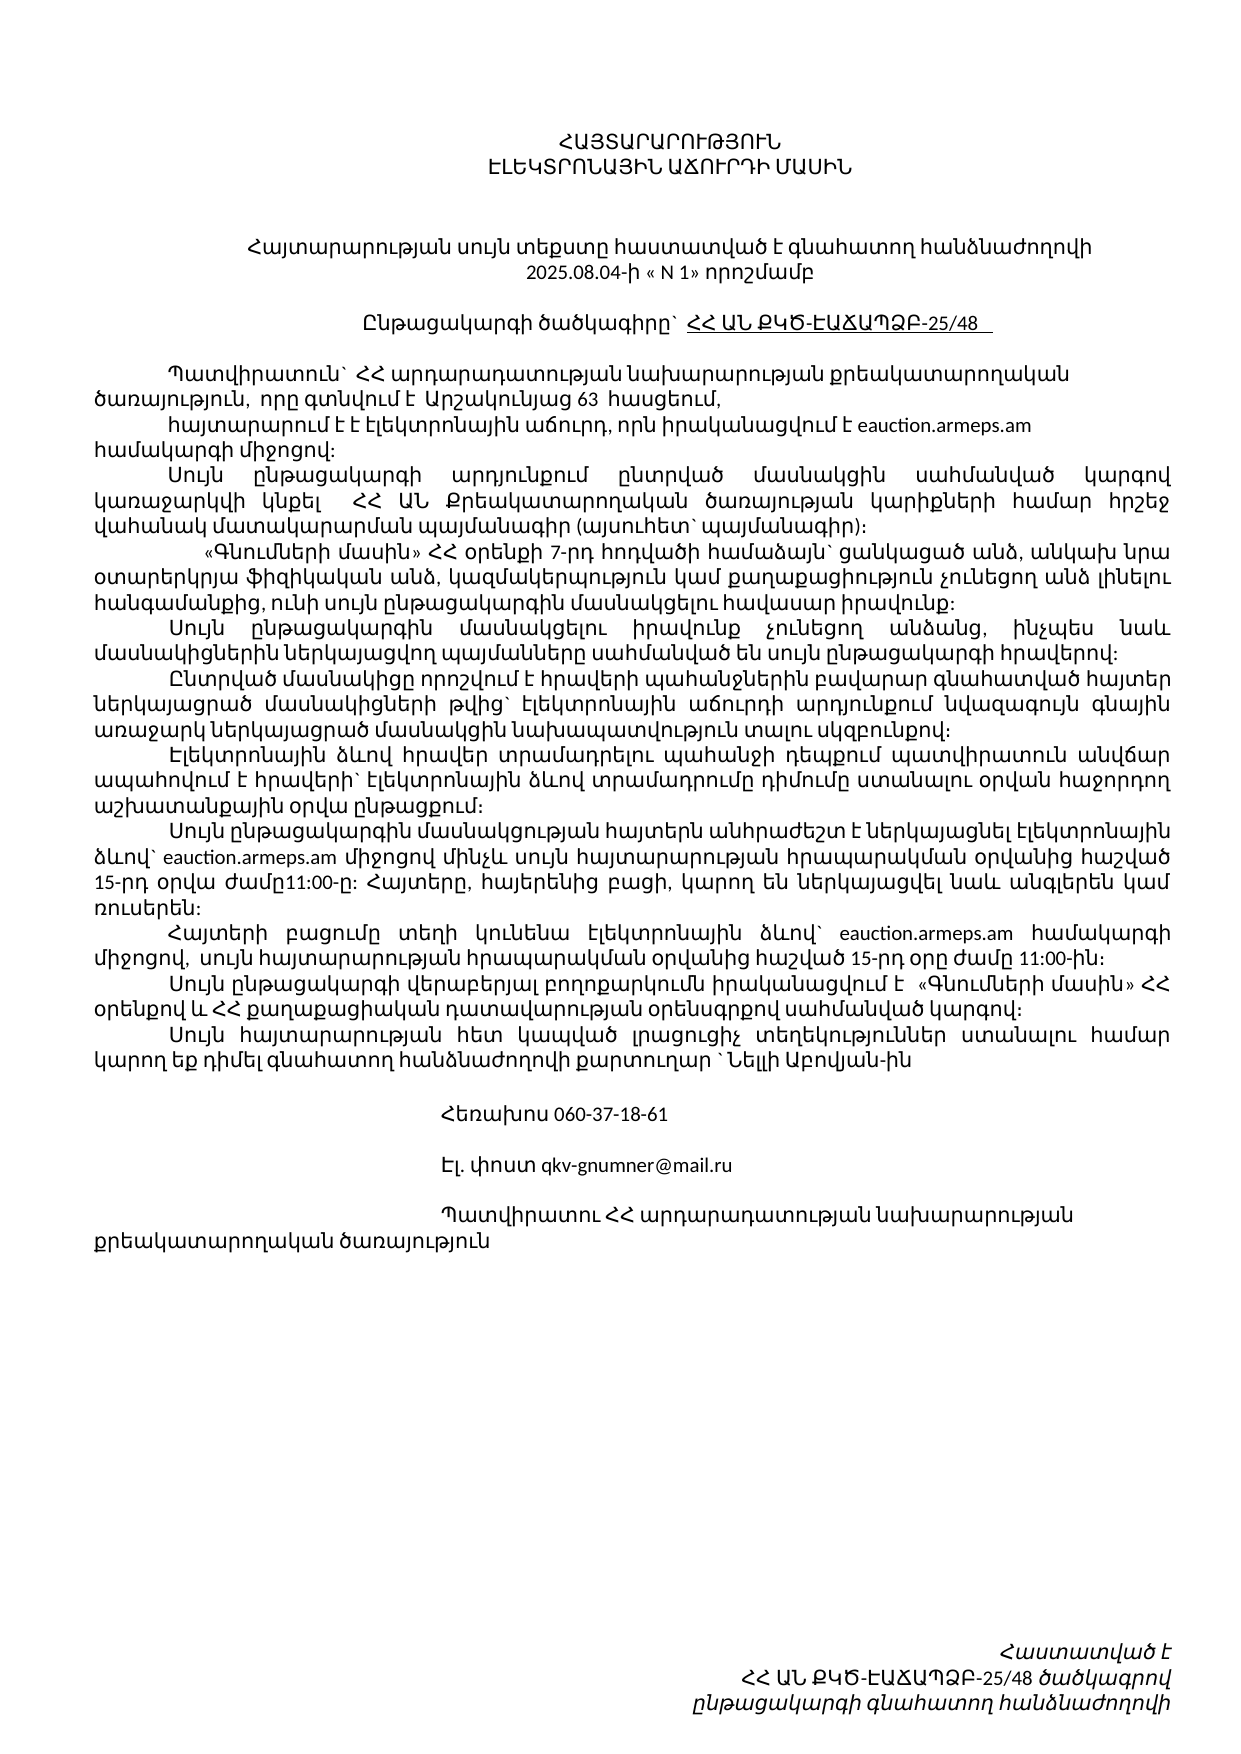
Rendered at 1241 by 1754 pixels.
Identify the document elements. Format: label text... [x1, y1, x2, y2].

text Պատվիրատու ՀՀ արդարադատության նախարարության քրեակատարողական ծառայություն [94, 1203, 1171, 1253]
text «Գնումների մասին» ՀՀ օրենքի 7-րդ հոդվածի համաձայն` ցանկացած անձ, անկախ նրա օտարերկրյա ֆիզիկական անձ, կազմակերպություն կամ քաղաքացիություն չունեցող անձ լինելու հանգամանքից, ունի սույն ընթացակարգին մասնակցելու հավասար իրավունք: [94, 539, 1171, 615]
text ընթացակարգի գնահատող հանձնաժողովի [94, 1690, 1171, 1716]
text Հաստատված է [94, 1639, 1171, 1665]
text ՀՀ ԱՆ ՔԿԾ-ԷԱՃԱՊՁԲ-25/48 ծածկագրով [94, 1665, 1171, 1690]
text հայտարարում է է էլեկտրոնային աճուրդ, որն իրականացվում է eauction.armeps.am համակարգի միջոցով: [94, 412, 1171, 463]
text Սույն ընթացակարգի արդյունքում ընտրված մասնակցին սահմանված կարգով կառաջարկվի կնքել ՀՀ ԱՆ Քրեակատարողական ծառայության կարիքների համար հրշեջ վահանակ մատակարարման պայմանագիր (այսուհետ` պայմանագիր)։ [94, 463, 1171, 539]
text Պատվիրատուն` ՀՀ արդարադատության նախարարության քրեակատարողական ծառայություն, որը գտնվում է Արշակունյաց 63 հասցեում, [94, 361, 1171, 412]
text Հեռախոս 060-37-18-61 [94, 1101, 1171, 1126]
text Ընտրված մասնակիցը որոշվում է հրավերի պահանջներին բավարար գնահատված հայտեր ներկայացրած մասնակիցների թվից` էլեկտրոնային աճուրդի արդյունքում նվազագույն գնային առաջարկ ներկայացրած մասնակցին նախապատվություն տալու սկզբունքով։ [94, 666, 1171, 742]
text Սույն ընթացակարգին մասնակցելու իրավունք չունեցող անձանց, ինչպես նաև մասնակիցներին ներկայացվող պայմանները սահմանված են սույն ընթացակարգի հրավերով: [94, 615, 1171, 666]
text Էլ. փոստ qkv-gnumner@mail.ru [94, 1152, 1171, 1177]
text Էլեկտրոնային ձևով հրավեր տրամադրելու պահանջի դեպքում պատվիրատուն անվճար ապահովում է հրավերի` էլեկտրոնային ձևով տրամադրումը դիմումը ստանալու օրվան հաջորդող աշխատանքային օրվա ընթացքում։ [94, 742, 1171, 818]
text Հայտերի բացումը տեղի կունենա էլեկտրոնային ձևով` eauction.armeps.am համակարգի միջոցով, սույն հայտարարության հրապարակման օրվանից հաշված 15-րդ օրը ժամը 11:00-ին։ [94, 920, 1171, 971]
text ԷԼԵԿՏՐՈՆԱՅԻՆ ԱՃՈՒՐԴԻ ՄԱՍԻՆ [94, 154, 1171, 180]
text Հայտարարության սույն տեքստը հաստատված է գնահատող հանձնաժողովի [94, 234, 1171, 259]
text 2025.08.04 -ի « N 1» որոշմամբ [94, 259, 1171, 285]
text Ընթացակարգի ծածկագիրը` ՀՀ ԱՆ ՔԿԾ-ԷԱՃԱՊՁԲ-25/48 [94, 310, 1171, 336]
text ՀԱՅՏԱՐԱՐՈՒԹՅՈՒՆ [94, 129, 1171, 154]
text Սույն ընթացակարգի վերաբերյալ բողոքարկումն իրականացվում է «Գնումների մասին» ՀՀ օրենքով և ՀՀ քաղաքացիական դատավարության օրենսգրքով սահմանված կարգով։ [94, 971, 1171, 1022]
text Սույն ընթացակարգին մասնակցության հայտերն անհրաժեշտ է ներկայացնել էլեկտրոնային ձևով` eauction.armeps.am միջոցով մինչև սույն հայտարարության հրապարակման օրվանից հաշված 15-րդ օրվա ժամը11:00-ը: Հայտերը, հայերենից բացի, կարող են ներկայացվել նաև անգլերեն կամ ռուսերեն: [94, 818, 1171, 920]
text Սույն հայտարարության հետ կապված լրացուցիչ տեղեկություններ ստանալու համար կարող եք դիմել գնահատող հանձնաժողովի քարտուղար ` Նելլի Աբովյան-ին [94, 1022, 1171, 1073]
